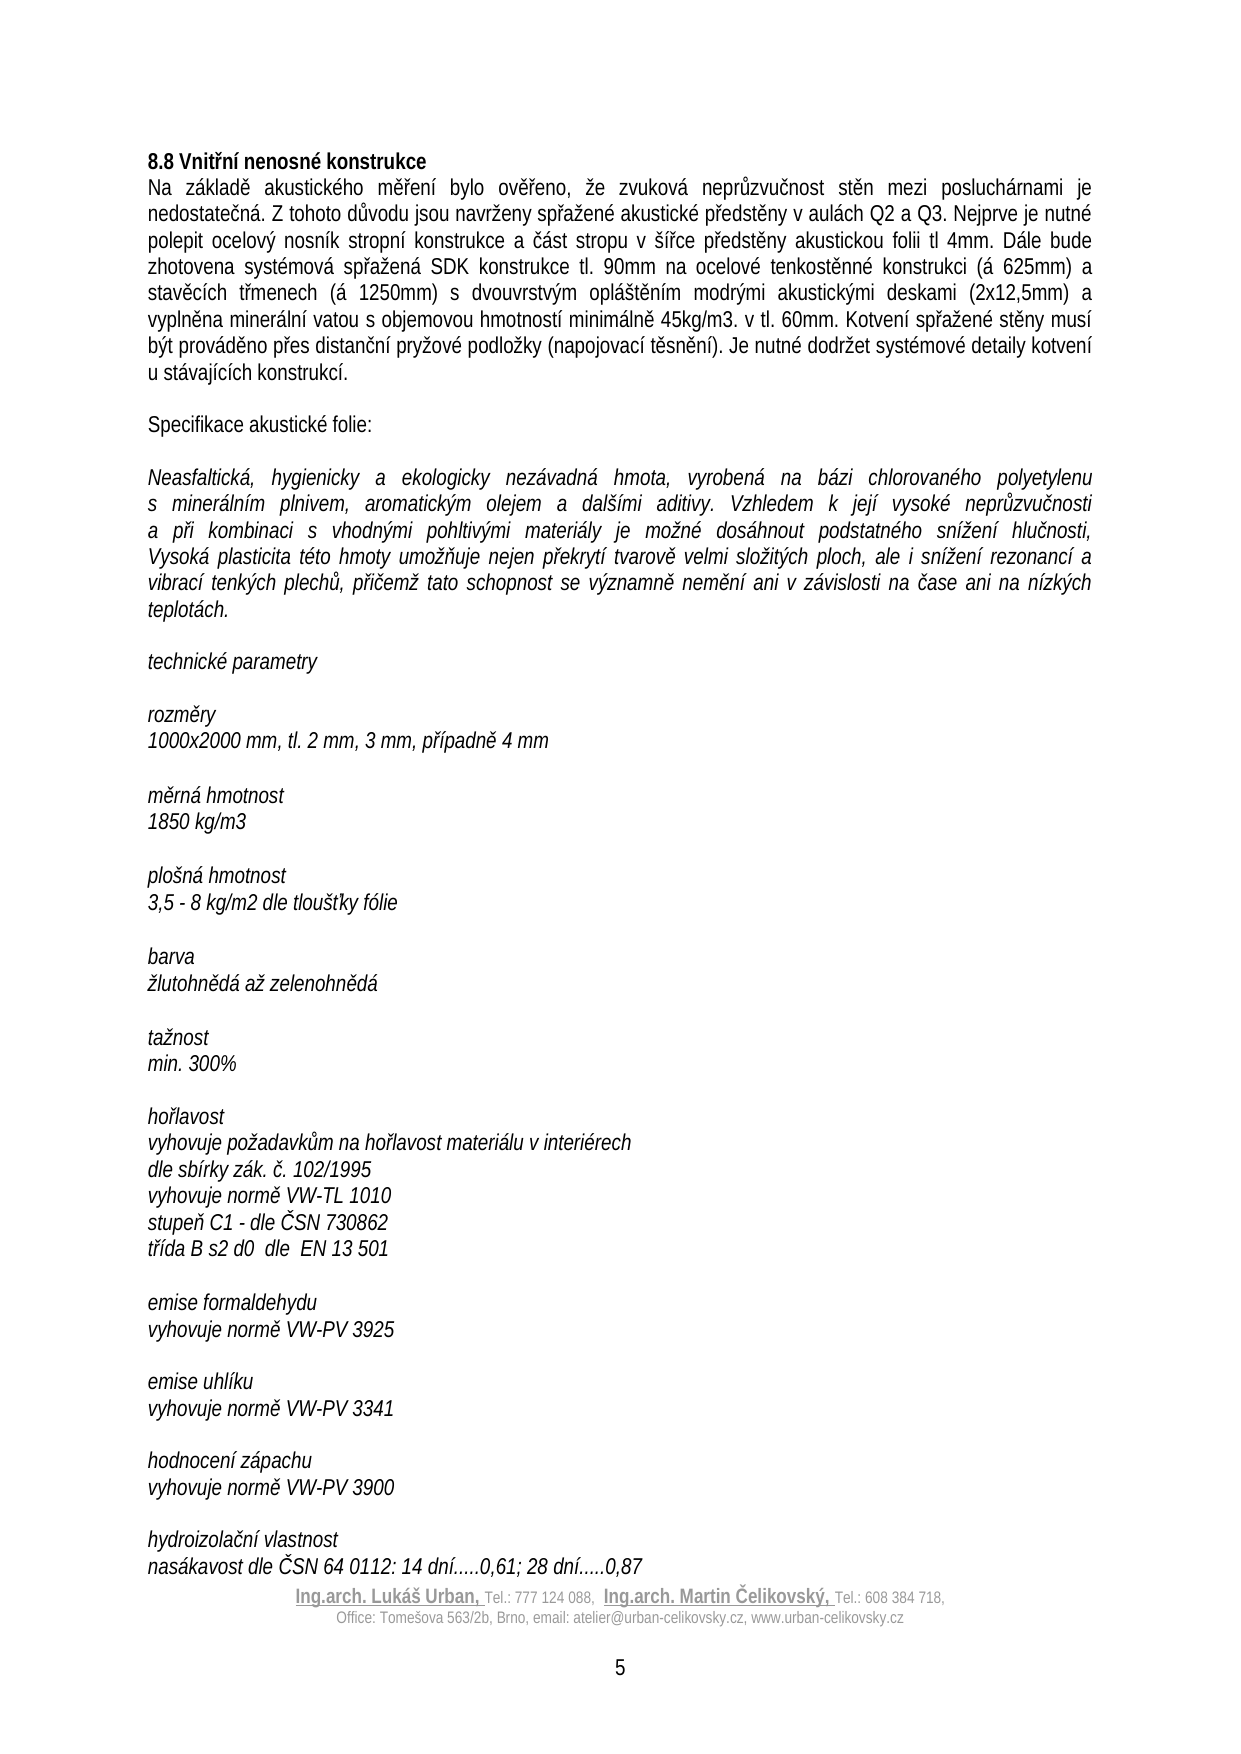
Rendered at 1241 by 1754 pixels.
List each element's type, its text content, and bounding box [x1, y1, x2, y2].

text hodnocení zápachu [148, 1447, 1093, 1474]
text vyhovuje normě VW-PV 3900 [148, 1474, 1093, 1500]
text tažnost [148, 1024, 1093, 1050]
text třída B s2 d0 dle EN 13 501 [148, 1235, 1093, 1261]
text barva [148, 943, 1093, 969]
text technické parametry [148, 648, 1093, 675]
text stupeň C1 - dle ČSN 730862 [148, 1208, 1093, 1235]
text vyhovuje normě VW-PV 3925 [148, 1316, 1093, 1342]
text emise uhlíku [148, 1368, 1093, 1394]
text nasákavost dle ČSN 64 0112: 14 dní.....0,61; 28 dní.....0,87 [148, 1553, 1093, 1579]
text dle sbírky zák. č. 102/1995 [148, 1156, 1093, 1182]
text 1850 kg/m3 [148, 808, 1093, 834]
text emise formaldehydu [148, 1289, 1093, 1316]
text měrná hmotnost [148, 782, 1093, 808]
text hořlavost [148, 1103, 1093, 1129]
text žlutohnědá až zelenohnědá [148, 969, 1093, 996]
text Na základě akustického měření bylo ověřeno, že zvuková neprůzvučnost stěn mezi posluchárnami je nedostatečná. Z tohoto důvodu jsou navrženy spřažené akustické předstěny v aulách Q2 a Q3. Nejprve je nutné polepit ocelový nosník stropní konstrukce a část stropu v šířce předstěny akustickou folii tl 4mm. Dále bude zhotovena systémová spřažená SDK konstrukce tl. 90mm na ocelové tenkostěnné konstrukci (á 625mm) a stavěcích třmenech (á 1250mm) s dvouvrstvým opláštěním modrými akustickými deskami (2x12,5mm) a vyplněna minerální vatou s objemovou hmotností minimálně 45kg/m3. v tl. 60mm. Kotvení spřažené stěny musí být prováděno přes distanční pryžové podložky (napojovací těsnění). Je nutné dodržet systémové detaily kotvení u stávajících konstrukcí. [148, 174, 1093, 385]
text plošná hmotnost [148, 862, 1093, 889]
text min. 300% [148, 1050, 1093, 1077]
text hydroizolační vlastnost [148, 1526, 1093, 1553]
text rozměry [148, 701, 1093, 727]
text vyhovuje požadavkům na hořlavost materiálu v interiérech [148, 1129, 1093, 1156]
text 1000x2000 mm, tl. 2 mm, 3 mm, případně 4 mm [148, 727, 1093, 754]
text vyhovuje normě VW-TL 1010 [148, 1182, 1093, 1208]
text 3,5 - 8 kg/m2 dle tloušťky fólie [148, 889, 1093, 915]
text Specifikace akustické folie: [148, 411, 1093, 437]
text vyhovuje normě VW-PV 3341 [148, 1394, 1093, 1421]
text Neasfaltická, hygienicky a ekologicky nezávadná hmota, vyrobená na bázi chlorovaného polyetylenu s minerálním plnivem, aromatickým olejem a dalšími aditivy. Vzhledem k její vysoké neprůzvučnosti a při kombinaci s vhodnými pohltivými materiály je možné dosáhnout podstatného snížení hlučnosti, Vysoká plasticita této hmoty umožňuje nejen překrytí tvarově velmi složitých ploch, ale i snížení rezonancí a vibrací tenkých plechů, přičemž tato schopnost se významně nemění ani v závislosti na čase ani na nízkých teplotách. [148, 464, 1093, 622]
text 8.8 Vnitřní nenosné konstrukce [148, 148, 1093, 174]
